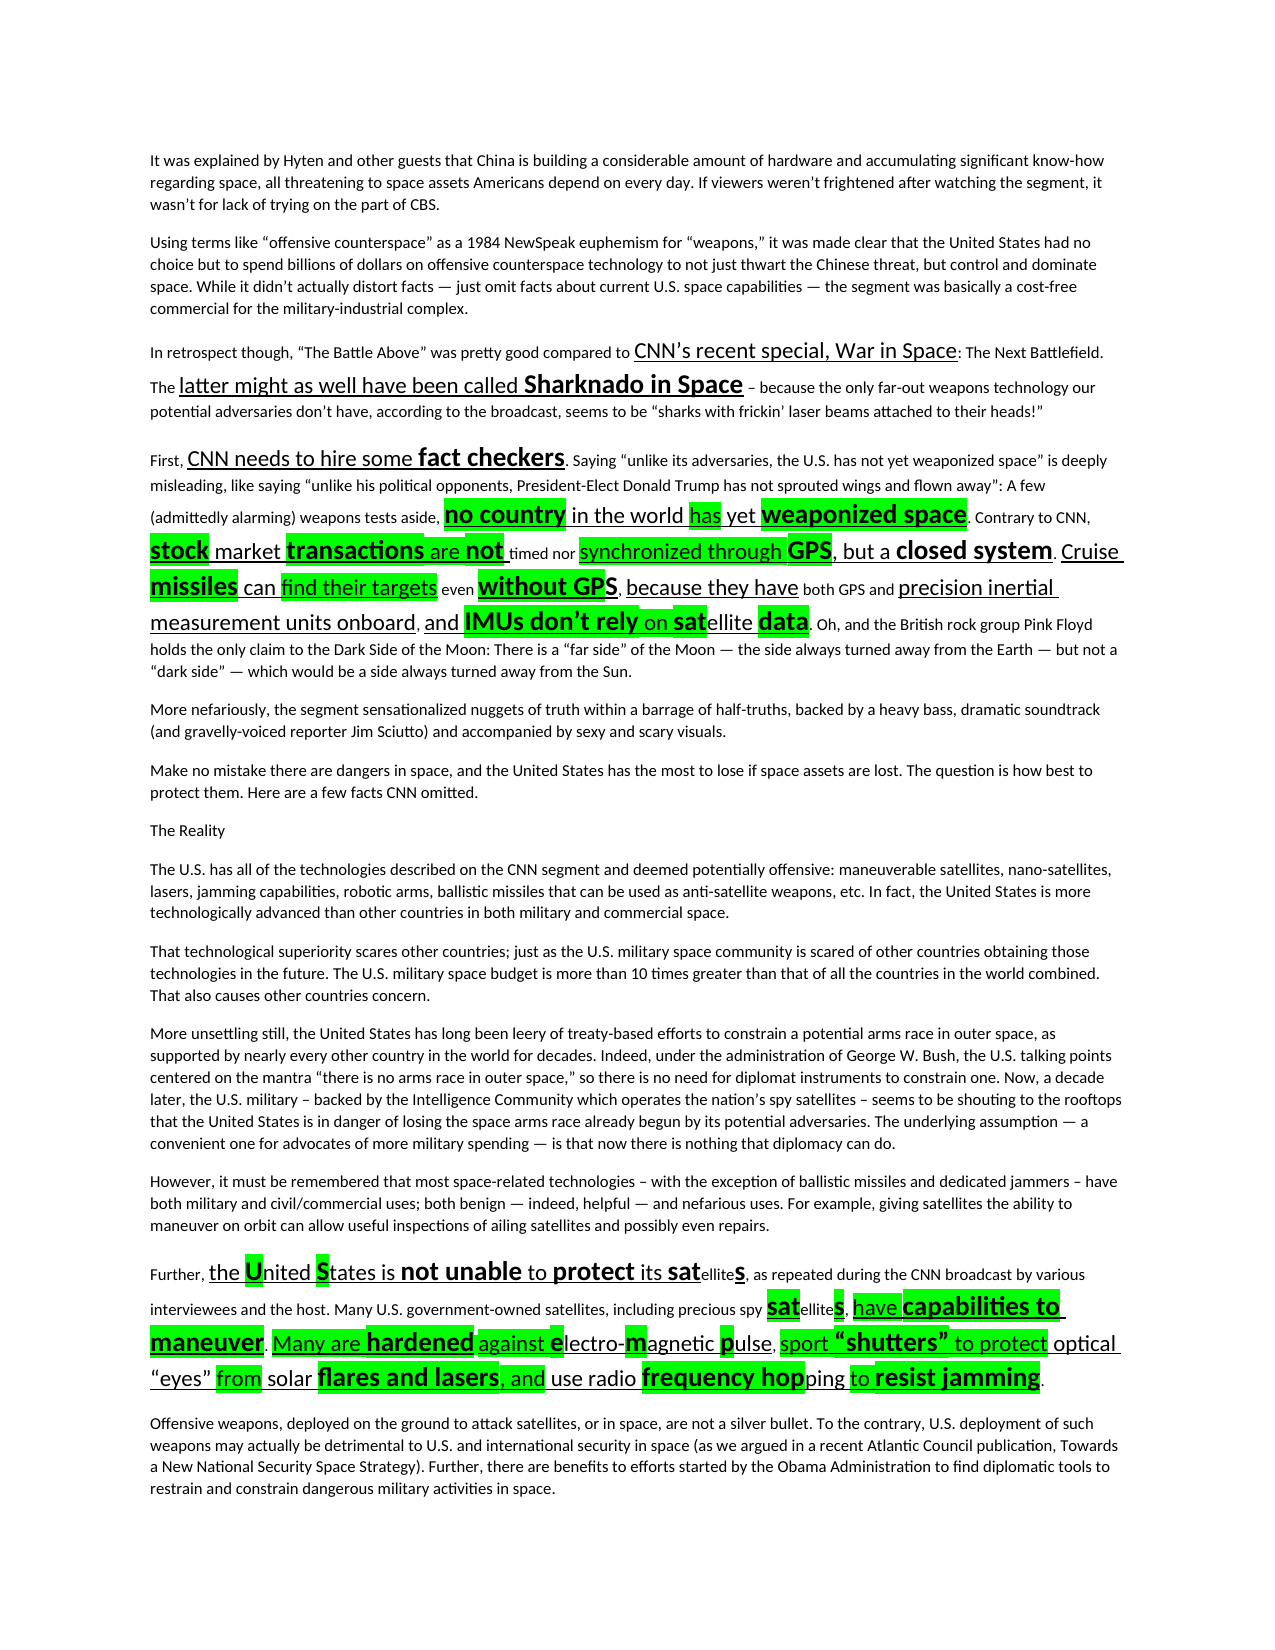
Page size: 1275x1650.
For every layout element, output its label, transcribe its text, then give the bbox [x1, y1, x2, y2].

text In retrospect though, “The Battle Above” was pretty good compared to CNN’s recent special, War in Space: The Next Battlefield. The latter might as well have been called Sharknado in Space – because the only far-out weapons technology our potential adversaries don’t have, according to the broadcast, seems to be “sharks with frickin’ laser beams attached to their heads!” [150, 336, 1125, 422]
text That technological superiority scares other countries; just as the U.S. military space community is scared of other countries obtaining those technologies in the future. The U.S. military space budget is more than 10 times greater than that of all the countries in the world combined. That also causes other countries concern. [150, 941, 1125, 1005]
text Make no mistake there are dangers in space, and the United States has the most to lose if space assets are lost. The question is how best to protect them. Here are a few facts CNN omitted. [150, 760, 1125, 802]
text Using terms like “offensive counterspace” as a 1984 NewSpeak euphemism for “weapons,” it was made clear that the United States had no choice but to spend billions of dollars on offensive counterspace technology to not just thwart the Chinese threat, but control and dominate space. While it didn’t actually distort facts — just omit facts about current U.S. space capabilities — the segment was basically a cost-free commercial for the military-industrial complex. [150, 232, 1125, 318]
text First, CNN needs to hire some fact checkers. Saying “unlike its adversaries, the U.S. has not yet weaponized space” is deeply misleading, like saying “unlike his political opponents, President-Elect Donald Trump has not sprouted wings and flown away”: A few (admittedly alarming) weapons tests aside, no country in the world has yet weaponized space. Contrary to CNN, stock market transactions are not timed nor synchronized through GPS, but a closed system. Cruise missiles can find their targets even without GPS, because they have both GPS and precision inertial measurement units onboard, and IMUs don’t rely on satellite data. Oh, and the British rock group Pink Floyd holds the only claim to the Dark Side of the Moon: There is a “far side” of the Moon — the side always turned away from the Earth — but not a “dark side” — which would be a side always turned away from the Sun. [150, 440, 1125, 681]
text More unsettling still, the United States has long been leery of treaty-based efforts to constrain a potential arms race in outer space, as supported by nearly every other country in the world for decades. Indeed, under the administration of George W. Bush, the U.S. talking points centered on the mantra “there is no arms race in outer space,” so there is no need for diplomat instruments to constrain one. Now, a decade later, the U.S. military – backed by the Intelligence Community which operates the nation’s spy satellites – seems to be shouting to the rooftops that the United States is in danger of losing the space arms race already begun by its potential adversaries. The underlying assumption — a convenient one for advocates of more military spending — is that now there is nothing that diplomacy can do. [150, 1023, 1125, 1153]
text More nefariously, the segment sensationalized nuggets of truth within a barrage of half-truths, backed by a heavy bass, dramatic soundtrack (and gravelly-voiced reporter Jim Sciutto) and accompanied by sexy and scary visuals. [150, 699, 1125, 742]
text However, it must be remembered that most space-related technologies – with the exception of ballistic missiles and dedicated jammers – have both military and civil/commercial uses; both benign — indeed, helpful — and nefarious uses. For example, giving satellites the ability to maneuver on orbit can allow useful inspections of ailing satellites and possibly even repairs. [150, 1171, 1125, 1236]
text It was explained by Hyten and other guests that China is building a considerable amount of hardware and accumulating significant know-how regarding space, all threatening to space assets Americans depend on every day. If viewers weren’t frightened after watching the segment, it wasn’t for lack of trying on the part of CBS. [150, 150, 1125, 214]
text Further, the United States is not unable to protect its satellites, as repeated during the CNN broadcast by various interviewees and the host. Many U.S. government-owned satellites, including precious spy satellites, have capabilities to maneuver. Many are hardened against electro-magnetic pulse, sport “shutters” to protect optical “eyes” from solar flares and lasers, and use radio frequency hopping to resist jamming. [150, 1254, 1125, 1394]
text The U.S. has all of the technologies described on the CNN segment and deemed potentially offensive: maneuverable satellites, nano-satellites, lasers, jamming capabilities, robotic arms, ballistic missiles that can be used as anti-satellite weapons, etc. In fact, the United States is more technologically advanced than other countries in both military and commercial space. [150, 859, 1125, 923]
text Offensive weapons, deployed on the ground to attack satellites, or in space, are not a silver bullet. To the contrary, U.S. deployment of such weapons may actually be detrimental to U.S. and international security in space (as we argued in a recent Atlantic Council publication, Towards a New National Security Space Strategy). Further, there are benefits to efforts started by the Obama Administration to find diplomatic tools to restrain and constrain dangerous military activities in space. [150, 1413, 1125, 1499]
text The Reality [150, 820, 1125, 841]
